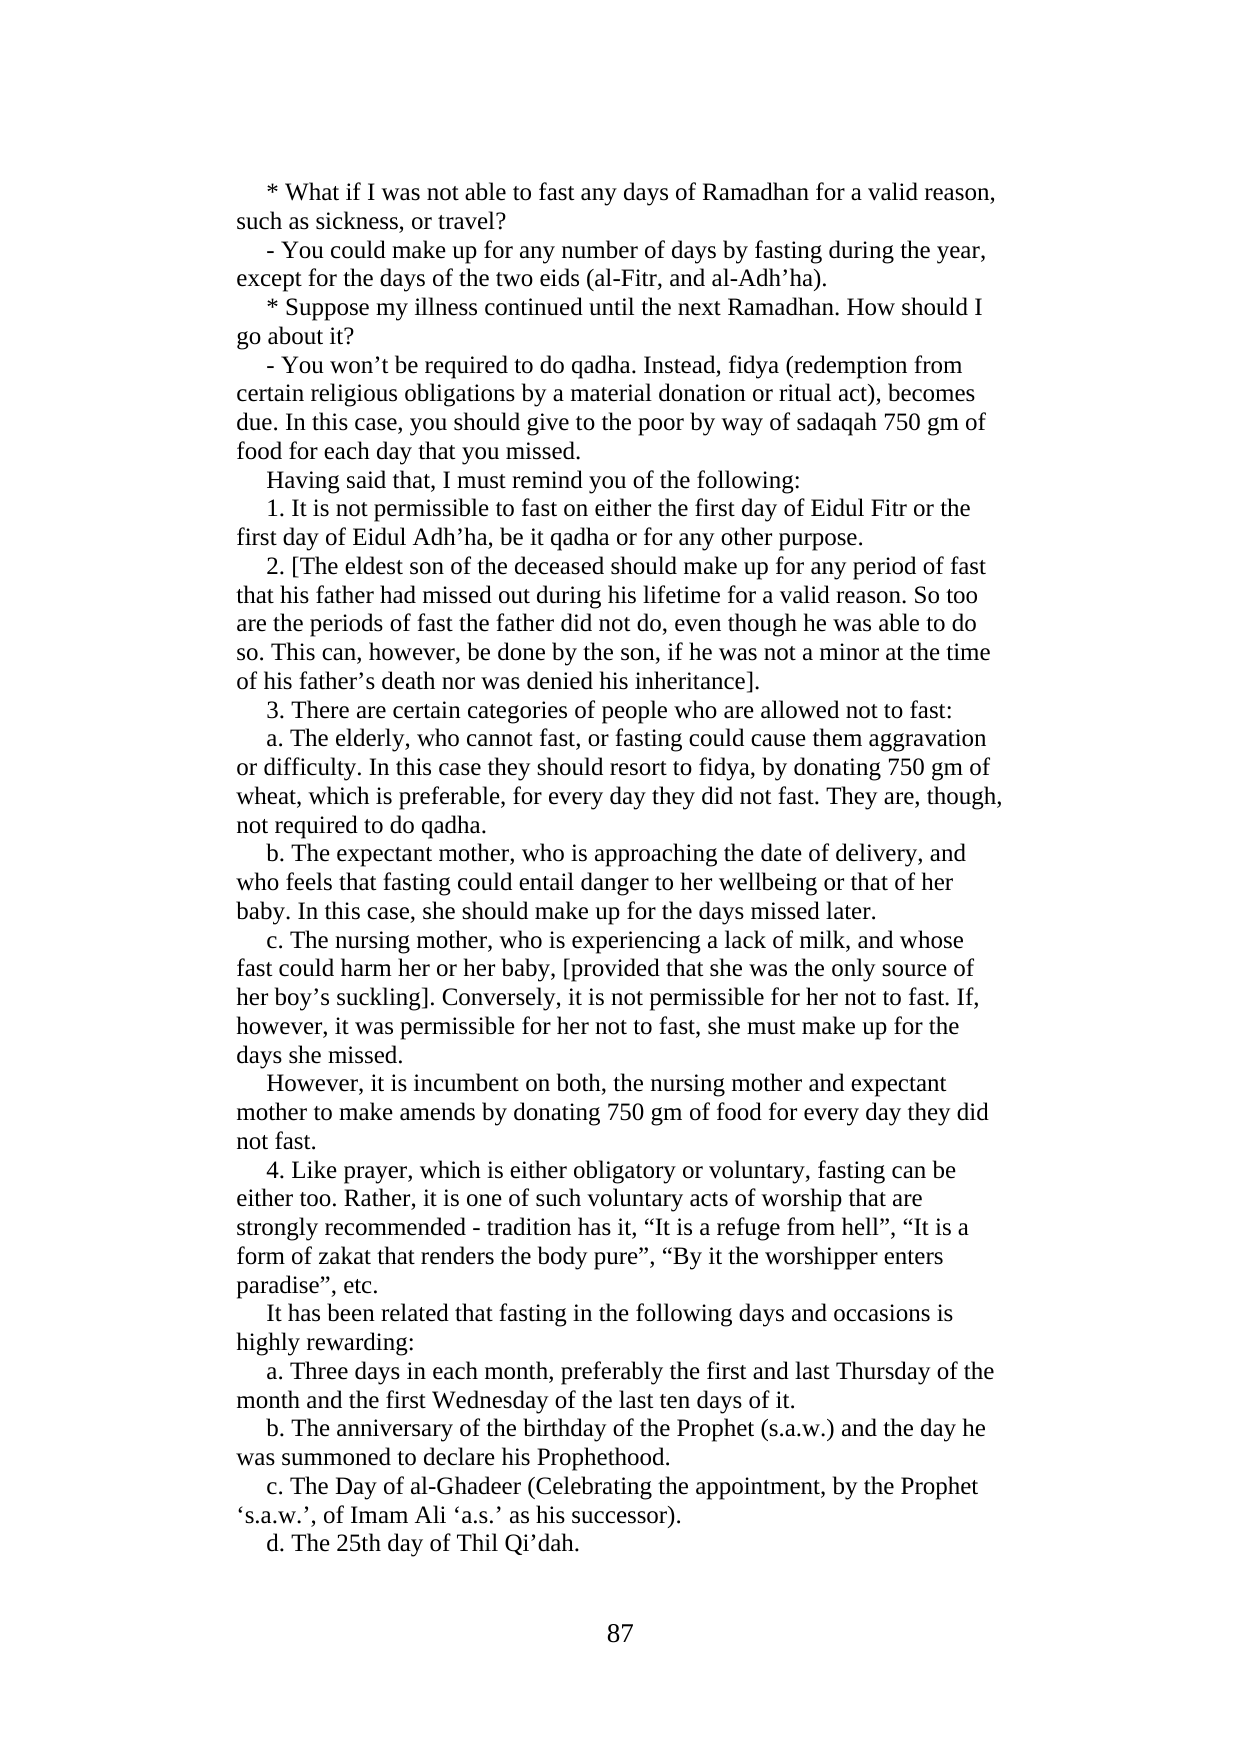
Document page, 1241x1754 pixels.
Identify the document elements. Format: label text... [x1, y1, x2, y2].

text 4. Like prayer, which is either obligatory or voluntary, fasting can be either too. Rather, it is one of such voluntary acts of worship that are strongly recommended - tradition has it, “It is a refuge from hell”, “It is a form of zakat that renders the body pure”, “By it the worshipper enters paradise”, etc. [236, 1155, 1004, 1298]
text It has been related that fasting in the following days and occasions is highly rewarding: [236, 1298, 1004, 1356]
text However, it is incumbent on both, the nursing mother and expectant mother to make amends by donating 750 gm of food for every day they did not fast. [236, 1068, 1004, 1155]
text * Suppose my illness continued until the next Ramadhan. How should I go about it? [236, 292, 1004, 350]
text a. Three days in each month, preferably the first and last Thursday of the month and the first Wednesday of the last ten days of it. [236, 1356, 1004, 1413]
text - You could make up for any number of days by fasting during the year, except for the days of the two eids (al-Fitr, and al-Adh’ha). [236, 235, 1004, 292]
text c. The nursing mother, who is experiencing a lack of milk, and whose fast could harm her or her baby, [provided that she was the only source of her boy’s suckling]. Conversely, it is not permissible for her not to fast. If, however, it was permissible for her not to fast, she must make up for the days she missed. [236, 925, 1004, 1068]
text a. The elderly, who cannot fast, or fasting could cause them aggravation or difficulty. In this case they should resort to fidya, by donating 750 gm of wheat, which is preferable, for every day they did not fast. They are, though, not required to do qadha. [236, 723, 1004, 838]
text - You won’t be required to do qadha. Instead, fidya (redemption from certain religious obligations by a material donation or ritual act), becomes due. In this case, you should give to the poor by way of sadaqah 750 gm of food for each day that you missed. [236, 350, 1004, 465]
text d. The 25th day of Thil Qi’dah. [236, 1528, 1004, 1557]
text * What if I was not able to fast any days of Ramadhan for a valid reason, such as sickness, or travel? [236, 177, 1004, 235]
text 2. [The eldest son of the deceased should make up for any period of fast that his father had missed out during his lifetime for a valid reason. So too are the periods of fast the father did not do, even though he was able to do so. This can, however, be done by the son, if he was not a minor at the time of his father’s death nor was denied his inheritance]. [236, 551, 1004, 695]
text 1. It is not permissible to fast on either the first day of Eidul Fitr or the first day of Eidul Adh’ha, be it qadha or for any other purpose. [236, 493, 1004, 551]
text Having said that, I must remind you of the following: [236, 465, 1004, 493]
text b. The expectant mother, who is approaching the date of delivery, and who feels that fasting could entail danger to her wellbeing or that of her baby. In this case, she should make up for the days missed later. [236, 838, 1004, 925]
text 3. There are certain categories of people who are allowed not to fast: [236, 695, 1004, 723]
text c. The Day of al-Ghadeer (Celebrating the appointment, by the Prophet ‘s.a.w.’, of Imam Ali ‘a.s.’ as his successor). [236, 1471, 1004, 1528]
text b. The anniversary of the birthday of the Prophet (s.a.w.) and the day he was summoned to declare his Prophethood. [236, 1413, 1004, 1471]
